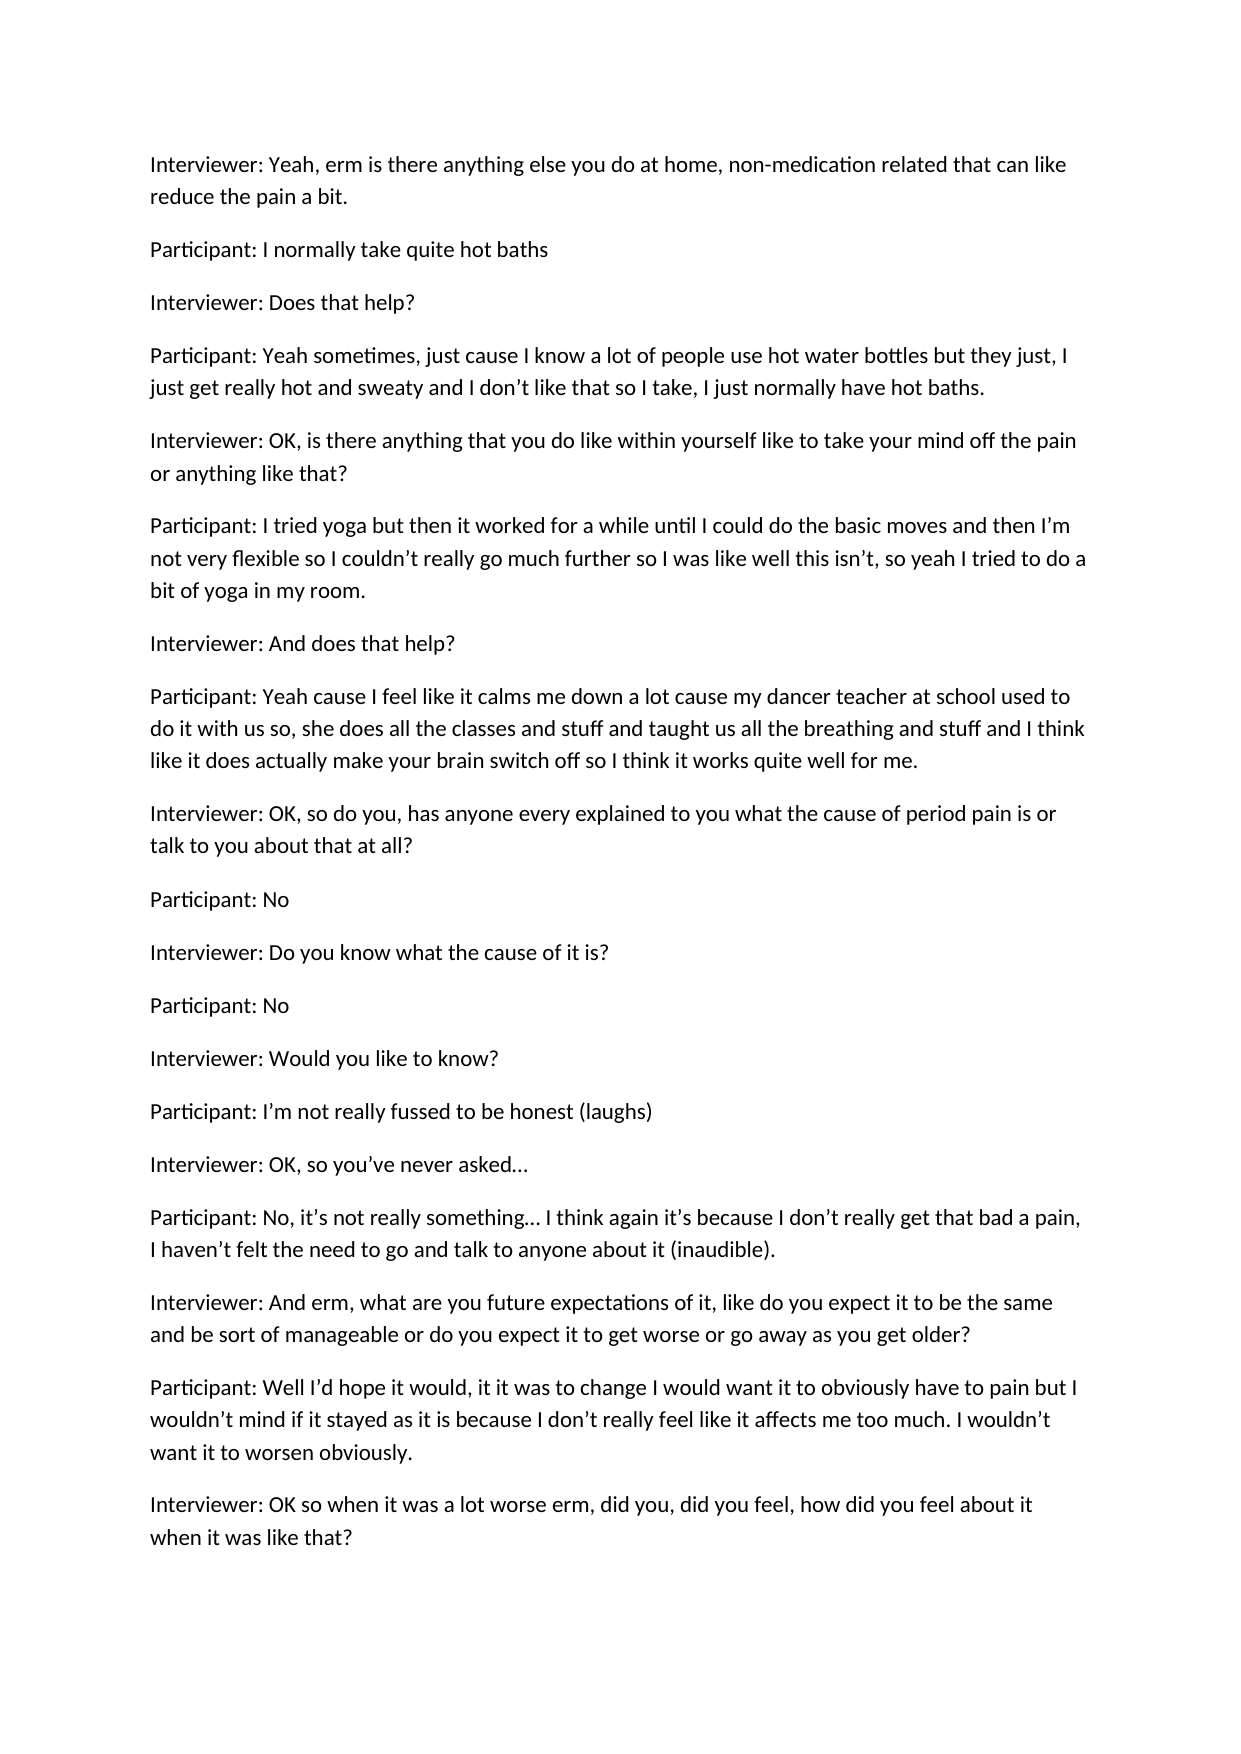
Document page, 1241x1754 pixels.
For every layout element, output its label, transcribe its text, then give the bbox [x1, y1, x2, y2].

text Participant: Yeah cause I feel like it calms me down a lot cause my dancer teacher at school used to do it with us so, she does all the classes and stuff and taught us all the breathing and stuff and I think like it does actually make your brain switch off so I think it works quite well for me. [150, 682, 1090, 774]
text Interviewer: Do you know what the cause of it is? [150, 938, 1090, 966]
text Participant: Yeah sometimes, just cause I know a lot of people use hot water bottles but they just, I just get really hot and sweaty and I don’t like that so I take, I just normally have hot baths. [150, 341, 1090, 401]
text Participant: I’m not really fussed to be honest (laughs) [150, 1097, 1090, 1125]
text Interviewer: Would you like to know? [150, 1044, 1090, 1072]
text Interviewer: OK so when it was a lot worse erm, did you, did you feel, how did you feel about it when it was like that? [150, 1491, 1090, 1551]
text Participant: No [150, 885, 1090, 913]
text Interviewer: Does that help? [150, 288, 1090, 316]
text Participant: Well I’d hope it would, it it was to change I would want it to obviously have to pain but I wouldn’t mind if it stayed as it is because I don’t really feel like it affects me too much. I wouldn’t want it to worsen obviously. [150, 1373, 1090, 1466]
text Participant: I normally take quite hot baths [150, 235, 1090, 263]
text Interviewer: And erm, what are you future expectations of it, like do you expect it to be the same and be sort of manageable or do you expect it to get worse or go away as you get older? [150, 1288, 1090, 1348]
text Interviewer: OK, so do you, has anyone every explained to you what the cause of period pain is or talk to you about that at all? [150, 799, 1090, 860]
text Participant: I tried yoga but then it worked for a while until I could do the basic moves and then I’m not very flexible so I couldn’t really go much further so I was like well this isn’t, so yeah I tried to do a bit of yoga in my room. [150, 512, 1090, 604]
text Participant: No [150, 991, 1090, 1019]
text Interviewer: OK, is there anything that you do like within yourself like to take your mind off the pain or anything like that? [150, 426, 1090, 487]
text Interviewer: Yeah, erm is there anything else you do at home, non-medication related that can like reduce the pain a bit. [150, 150, 1090, 210]
text Interviewer: And does that help? [150, 629, 1090, 657]
text Interviewer: OK, so you’ve never asked… [150, 1150, 1090, 1178]
text Participant: No, it’s not really something… I think again it’s because I don’t really get that bad a pain, I haven’t felt the need to go and talk to anyone about it (inaudible). [150, 1203, 1090, 1263]
